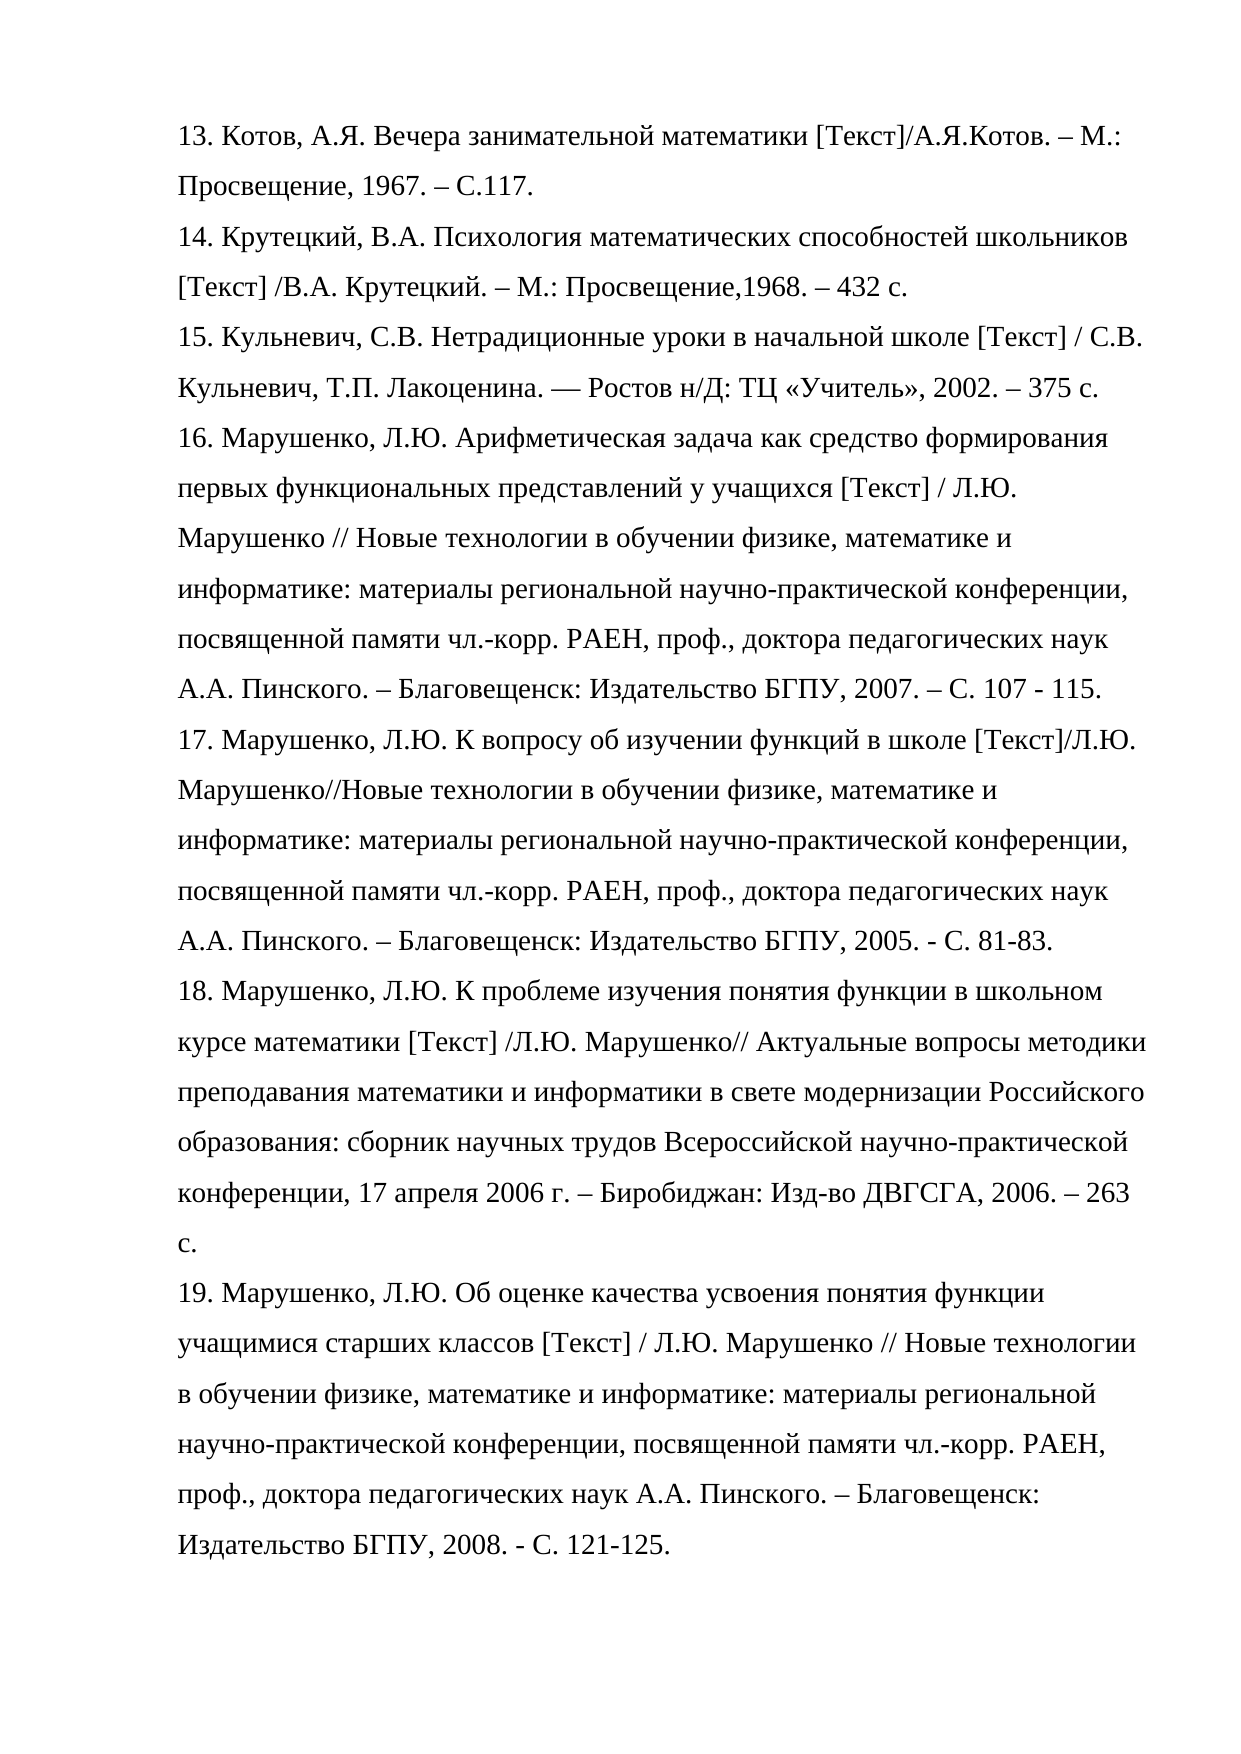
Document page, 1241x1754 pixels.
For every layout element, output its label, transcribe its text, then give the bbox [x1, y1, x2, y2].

text 13. Котов, А.Я. Вечера занимательной математики [Текст]/А.Я.Котов. – М.: Просвещение, 1967. – С.117. [177, 118, 1152, 202]
text 16. Марушенко, Л.Ю. Арифметическая задача как средство формирования первых функциональных представлений у учащихся [Текст] / Л.Ю. Марушенко // Новые технологии в обучении физике, математике и информатике: материалы региональной научно-практической конференции, посвященной памяти чл.-корр. РАЕН, проф., доктора педагогических наук А.А. Пинского. – Благовещенск: Издательство БГПУ, 2007. – С. 107 - 115. [177, 420, 1152, 705]
text 19. Марушенко, Л.Ю. Об оценке качества усвоения понятия функции учащимися старших классов [Текст] / Л.Ю. Марушенко // Новые технологии в обучении физике, математике и информатике: материалы региональной научно-практической конференции, посвященной памяти чл.-корр. РАЕН, проф., доктора педагогических наук А.А. Пинского. – Благовещенск: Издательство БГПУ, 2008. - С. 121-125. [177, 1275, 1152, 1560]
text 18. Марушенко, Л.Ю. К проблеме изучения понятия функции в школьном курсе математики [Текст] /Л.Ю. Марушенко// Актуальные вопросы методики преподавания математики и информатики в свете модернизации Российского образования: сборник научных трудов Всероссийской научно-практической конференции, 17 апреля 2006 г. – Биробиджан: Изд-во ДВГСГА, 2006. – 263 с. [177, 973, 1152, 1258]
text 17. Марушенко, Л.Ю. К вопросу об изучении функций в школе [Текст]/Л.Ю. Марушенко//Новые технологии в обучении физике, математике и информатике: материалы региональной научно-практической конференции, посвященной памяти чл.-корр. РАЕН, проф., доктора педагогических наук А.А. Пинского. – Благовещенск: Издательство БГПУ, 2005. - С. 81-83. [177, 722, 1152, 957]
text 14. Крутецкий, В.А. Психология математических способностей школьников [Текст] /В.А. Крутецкий. – М.: Просвещение,1968. – 432 с. [177, 219, 1152, 303]
text 15. Кульневич, С.В. Нетрадиционные уроки в начальной школе [Текст] / С.В. Кульневич, Т.П. Лакоценина. — Ростов н/Д: ТЦ «Учитель», 2002. – 375 с. [177, 319, 1152, 403]
